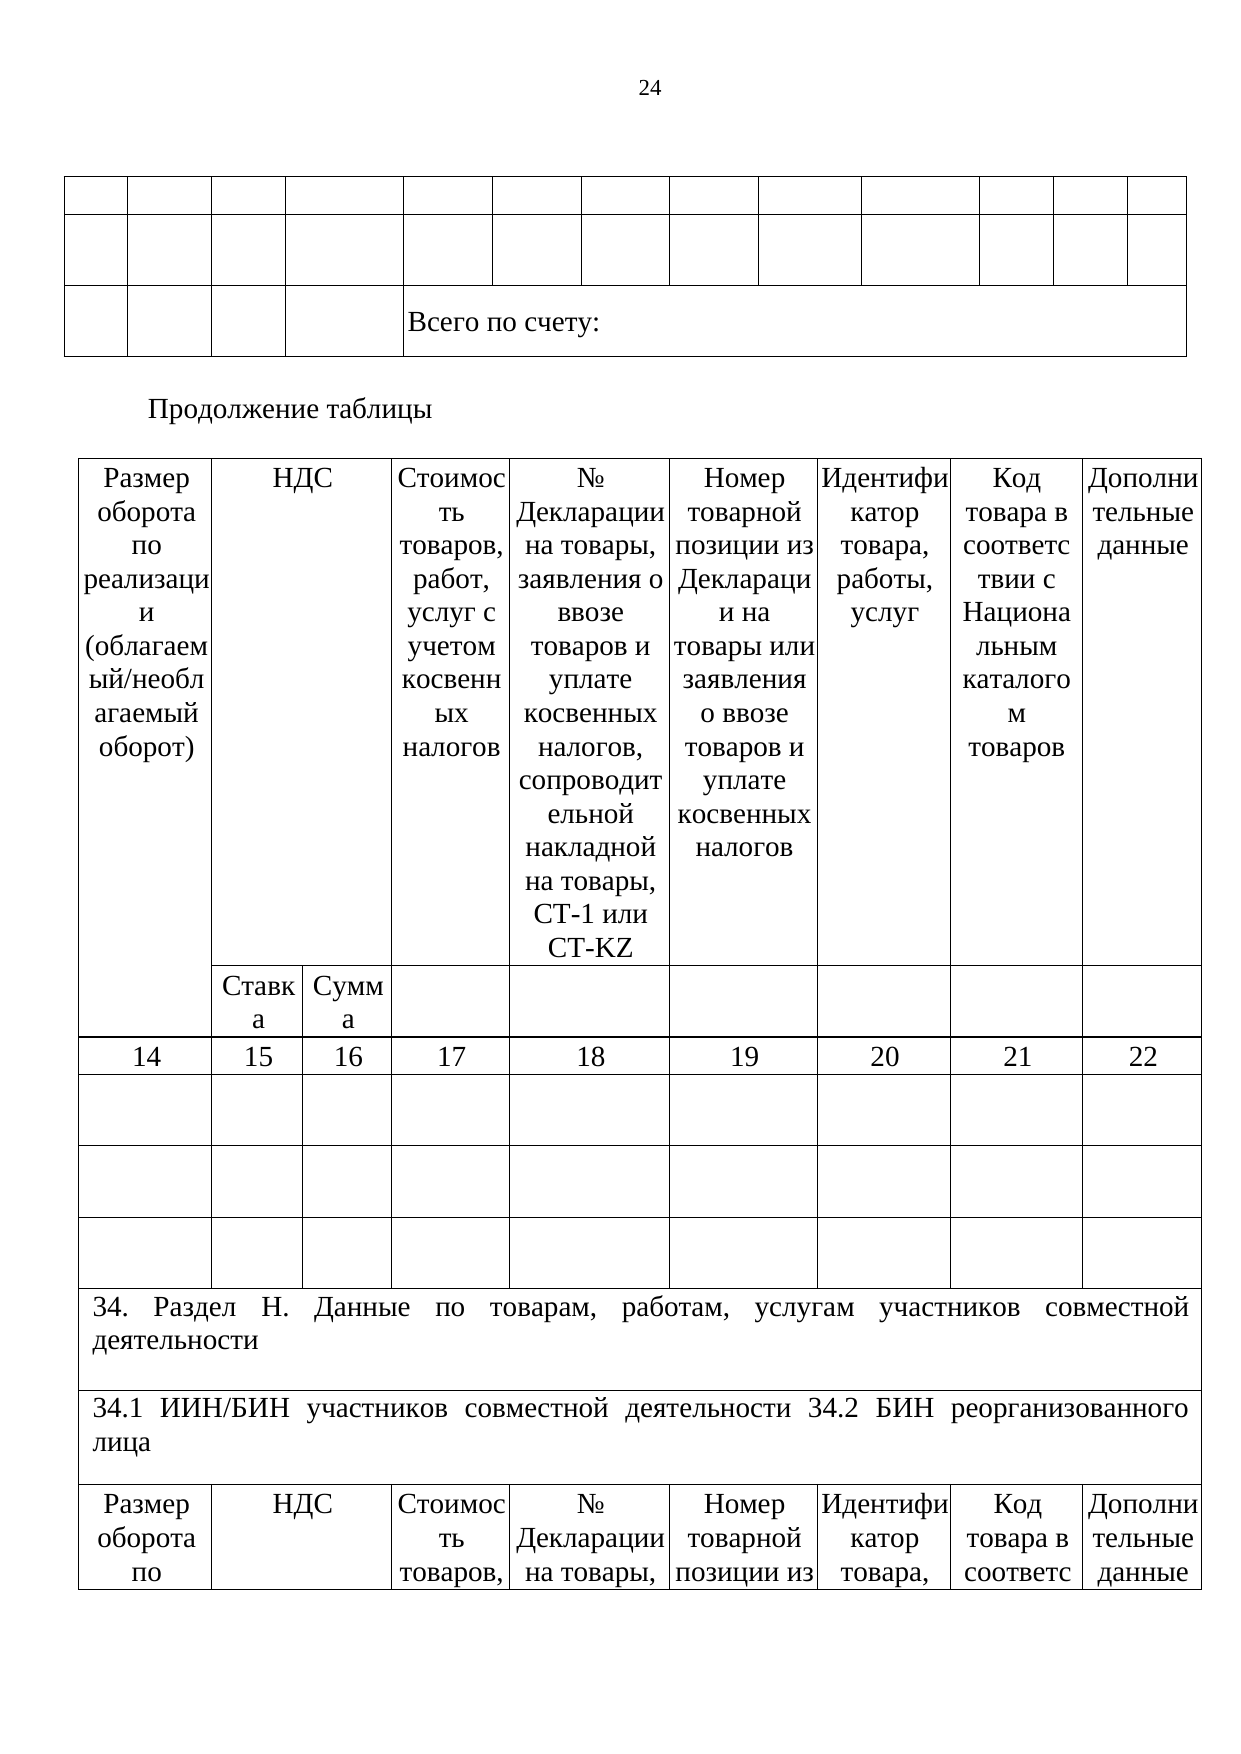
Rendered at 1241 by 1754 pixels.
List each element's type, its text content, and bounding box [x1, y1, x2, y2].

table_cell [510, 1218, 669, 1288]
table_cell [286, 286, 403, 356]
table_cell [404, 215, 492, 285]
table_cell [510, 966, 669, 1036]
table_cell [670, 1218, 817, 1288]
text Продолжение таблицы [148, 391, 1152, 424]
table_cell [670, 215, 758, 285]
table_cell [818, 1075, 950, 1145]
table_cell [212, 1075, 302, 1145]
table_cell Ставка [212, 966, 302, 1036]
table_cell [1054, 215, 1127, 285]
table_cell [818, 1218, 950, 1288]
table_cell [951, 1485, 1082, 1589]
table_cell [818, 1485, 950, 1589]
table_header Стоимость товаров, работ, услуг с учетом косвенных налогов [392, 459, 509, 965]
table_cell [1128, 215, 1186, 285]
table_cell [980, 177, 1053, 214]
table_header № Декларации на товары, заявления о ввозе товаров и уплате косвенных налогов, сопроводительной накладной на товары, СТ-1 или СТ-KZ [510, 459, 669, 965]
table_cell [392, 1075, 509, 1145]
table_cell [510, 1485, 669, 1589]
table_cell [79, 1218, 211, 1288]
table_cell [79, 1146, 211, 1217]
table_cell [1128, 177, 1186, 214]
table_cell 15 [212, 1038, 302, 1074]
table_header Идентификатор товара, работы, услуг [818, 459, 950, 965]
table_cell [392, 1218, 509, 1288]
table_cell [286, 215, 403, 285]
table_cell [670, 1146, 817, 1217]
table_cell 16 [303, 1038, 391, 1074]
table_cell [862, 177, 979, 214]
table_cell [980, 215, 1053, 285]
table_cell [1083, 1075, 1201, 1145]
table_cell [212, 1218, 302, 1288]
table_cell [128, 177, 211, 214]
table_cell [65, 215, 127, 285]
table_cell 14 [79, 1038, 211, 1074]
table_header НДС [212, 459, 391, 965]
table_cell [65, 177, 127, 214]
table_cell [951, 1075, 1082, 1145]
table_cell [392, 1485, 509, 1589]
table_cell [212, 215, 285, 285]
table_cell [79, 1485, 211, 1589]
table_cell [670, 966, 817, 1036]
table_cell [286, 177, 403, 214]
table_header Размер оборота по реализации (облагаемый/необлагаемый оборот) [79, 459, 211, 1036]
table_cell [1054, 177, 1127, 214]
table_cell [510, 1146, 669, 1217]
table_cell 19 [670, 1038, 817, 1074]
table_cell [212, 1146, 302, 1217]
table_cell [510, 1075, 669, 1145]
table_cell 20 [818, 1038, 950, 1074]
table_cell [128, 286, 211, 356]
table_cell [818, 966, 950, 1036]
table_cell [951, 1218, 1082, 1288]
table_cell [1083, 1485, 1201, 1589]
table_cell [759, 215, 861, 285]
table_cell Сумма [303, 966, 391, 1036]
table_cell [670, 177, 758, 214]
table_cell [1083, 1218, 1201, 1288]
table_cell [670, 1075, 817, 1145]
table_cell [759, 177, 861, 214]
table_cell [392, 1146, 509, 1217]
table_cell 34.1 ИИН/БИН участников совместной деятельности 34.2 БИН реорганизованного лица [79, 1391, 1201, 1484]
table_cell [404, 177, 492, 214]
table_cell [212, 286, 285, 356]
table_cell [951, 1146, 1082, 1217]
table_cell 34. Раздел H. Данные по товарам, работам, услугам участников совместной деятельности [79, 1289, 1201, 1389]
table_cell Всего по счету: [404, 286, 1186, 356]
table_cell [303, 1146, 391, 1217]
table_cell [1083, 966, 1201, 1036]
table_cell [493, 177, 581, 214]
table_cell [670, 1485, 817, 1589]
table_cell 21 [951, 1038, 1082, 1074]
table_cell [582, 215, 669, 285]
table_cell [862, 215, 979, 285]
table_cell 22 [1083, 1038, 1201, 1074]
table_cell [493, 215, 581, 285]
table_cell [65, 286, 127, 356]
table_header Номер товарной позиции из Декларации на товары или заявления о ввозе товаров и уплате косвенных налогов [670, 459, 817, 965]
table_cell 18 [510, 1038, 669, 1074]
table_cell [79, 1075, 211, 1145]
table_cell [392, 966, 509, 1036]
table_cell [212, 177, 285, 214]
table_cell [303, 1218, 391, 1288]
table_cell НДС [212, 1485, 391, 1589]
table_cell [128, 215, 211, 285]
table_cell 17 [392, 1038, 509, 1074]
table_cell [951, 966, 1082, 1036]
table_header Код товара в соответствии с Национальным каталогом товаров [951, 459, 1082, 965]
table_cell [1083, 1146, 1201, 1217]
table_cell [582, 177, 669, 214]
table_header Дополнительные данные [1083, 459, 1201, 965]
table_cell [303, 1075, 391, 1145]
table_cell [818, 1146, 950, 1217]
